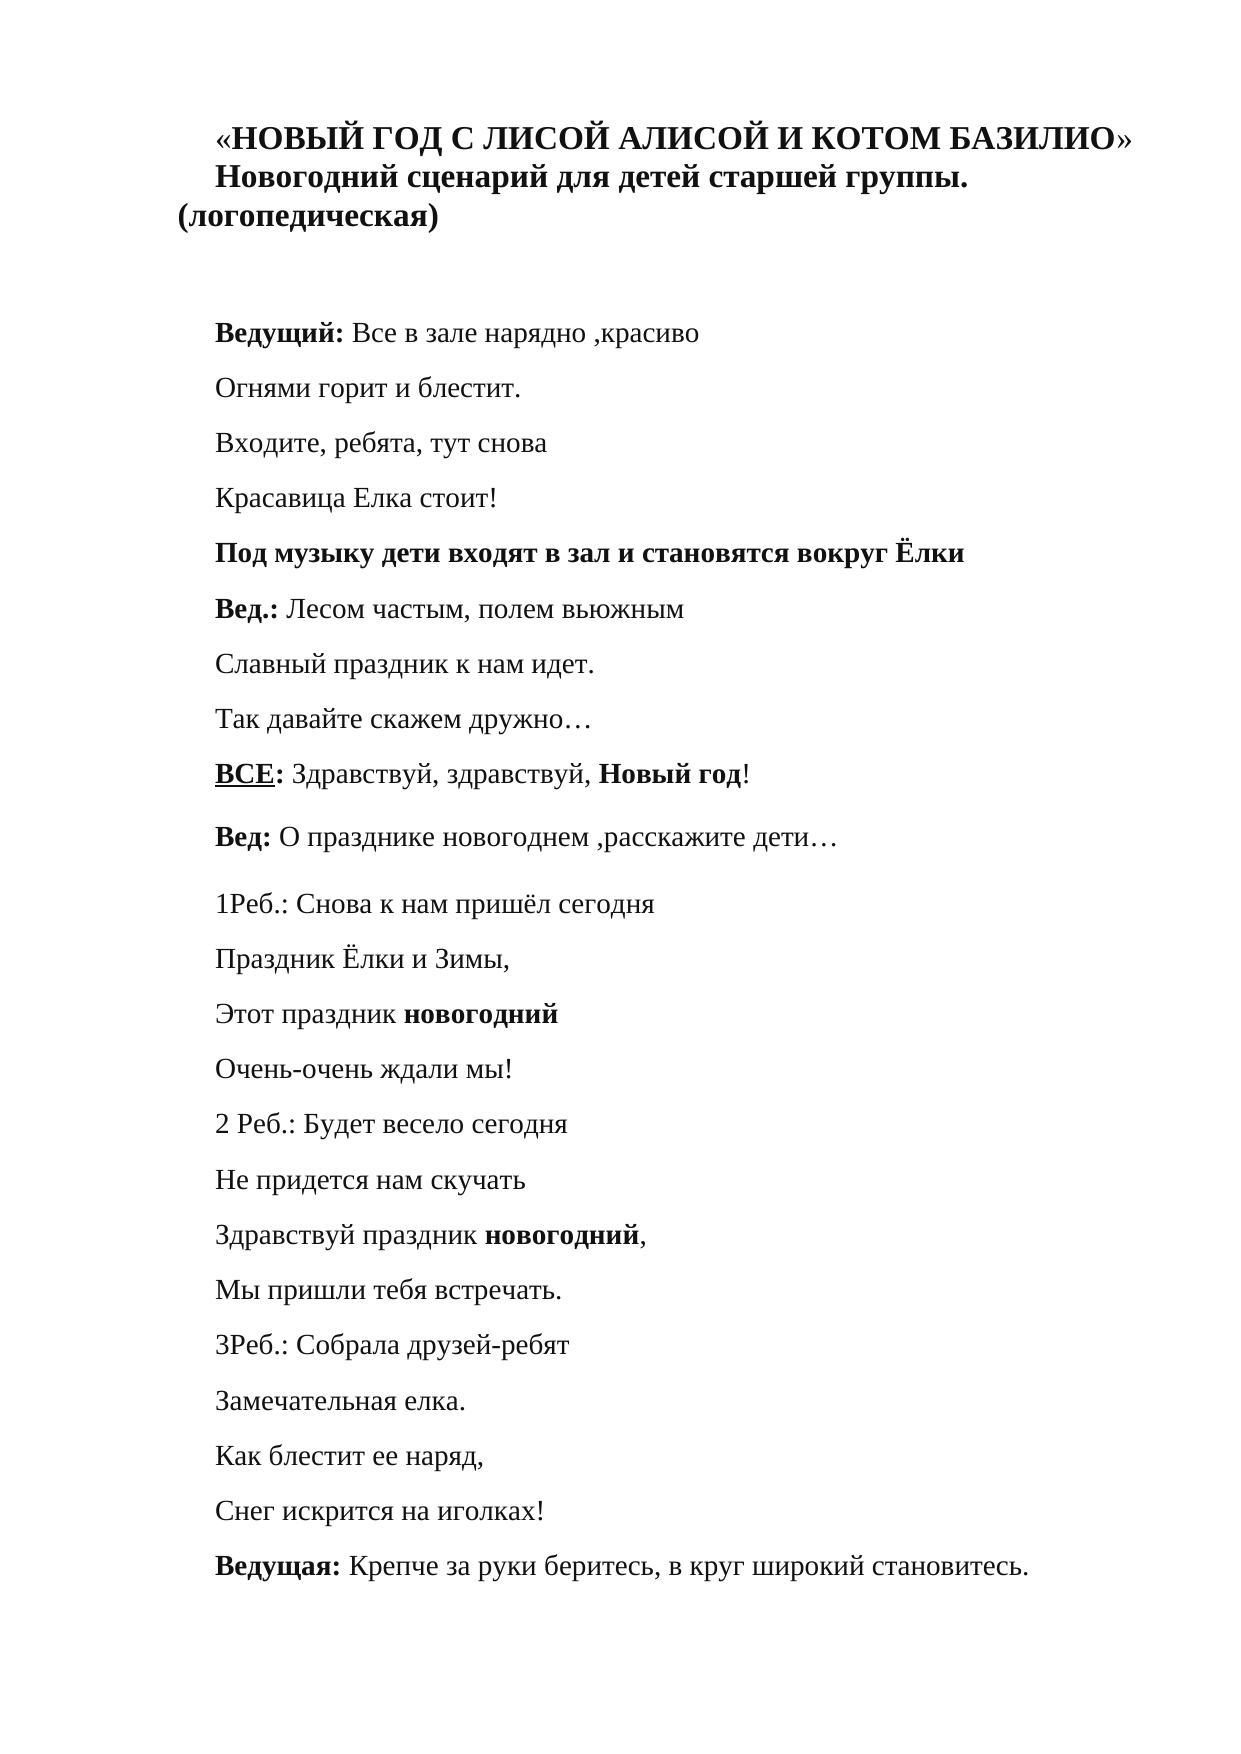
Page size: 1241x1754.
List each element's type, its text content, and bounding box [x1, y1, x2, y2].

text 1Реб.: Снова к нам пришёл сегодня [177, 886, 1152, 919]
text Замечательная елка. [177, 1383, 1152, 1416]
text Здравствуй праздник новогодний, [177, 1217, 1152, 1251]
text Под музыку дети входят в зал и становятся вокруг Ёлки [177, 536, 1152, 569]
text Ведущий: Все в зале нарядно ,красиво [177, 315, 1152, 348]
text Красавица Елка стоит! [177, 480, 1152, 514]
text Очень-очень ждали мы! [177, 1051, 1152, 1085]
text Славный праздник к нам идет. [177, 646, 1152, 679]
text Входите, ребята, тут снова [177, 425, 1152, 459]
text 3Реб.: Собрала друзей-ребят [177, 1327, 1152, 1361]
text «НОВЫЙ ГОД С ЛИСОЙ АЛИСОЙ И КОТОМ БАЗИЛИО» [177, 118, 1152, 156]
text Огнями горит и блестит. [177, 370, 1152, 403]
text Вед: О празднике новогоднем ,расскажите дети… [177, 819, 1152, 852]
text Снег искрится на иголках! [177, 1493, 1152, 1527]
text Как блестит ее наряд, [177, 1438, 1152, 1471]
text ВСЕ: Здравствуй, здравствуй, Новый год! [177, 756, 1152, 790]
text Ведущая: Крепче за руки беритесь, в круг широкий становитесь. [177, 1548, 1152, 1582]
text Так давайте скажем дружно… [177, 701, 1152, 735]
text Мы пришли тебя встречать. [177, 1272, 1152, 1306]
text Вед.: Лесом частым, полем вьюжным [177, 591, 1152, 624]
text Не придется нам скучать [177, 1162, 1152, 1195]
text Новогодний сценарий для детей старшей группы.(логопедическая) [177, 156, 1152, 233]
text Этот праздник новогодний [177, 996, 1152, 1030]
text Праздник Ёлки и Зимы, [177, 941, 1152, 974]
text 2 Реб.: Будет весело сегодня [177, 1107, 1152, 1140]
